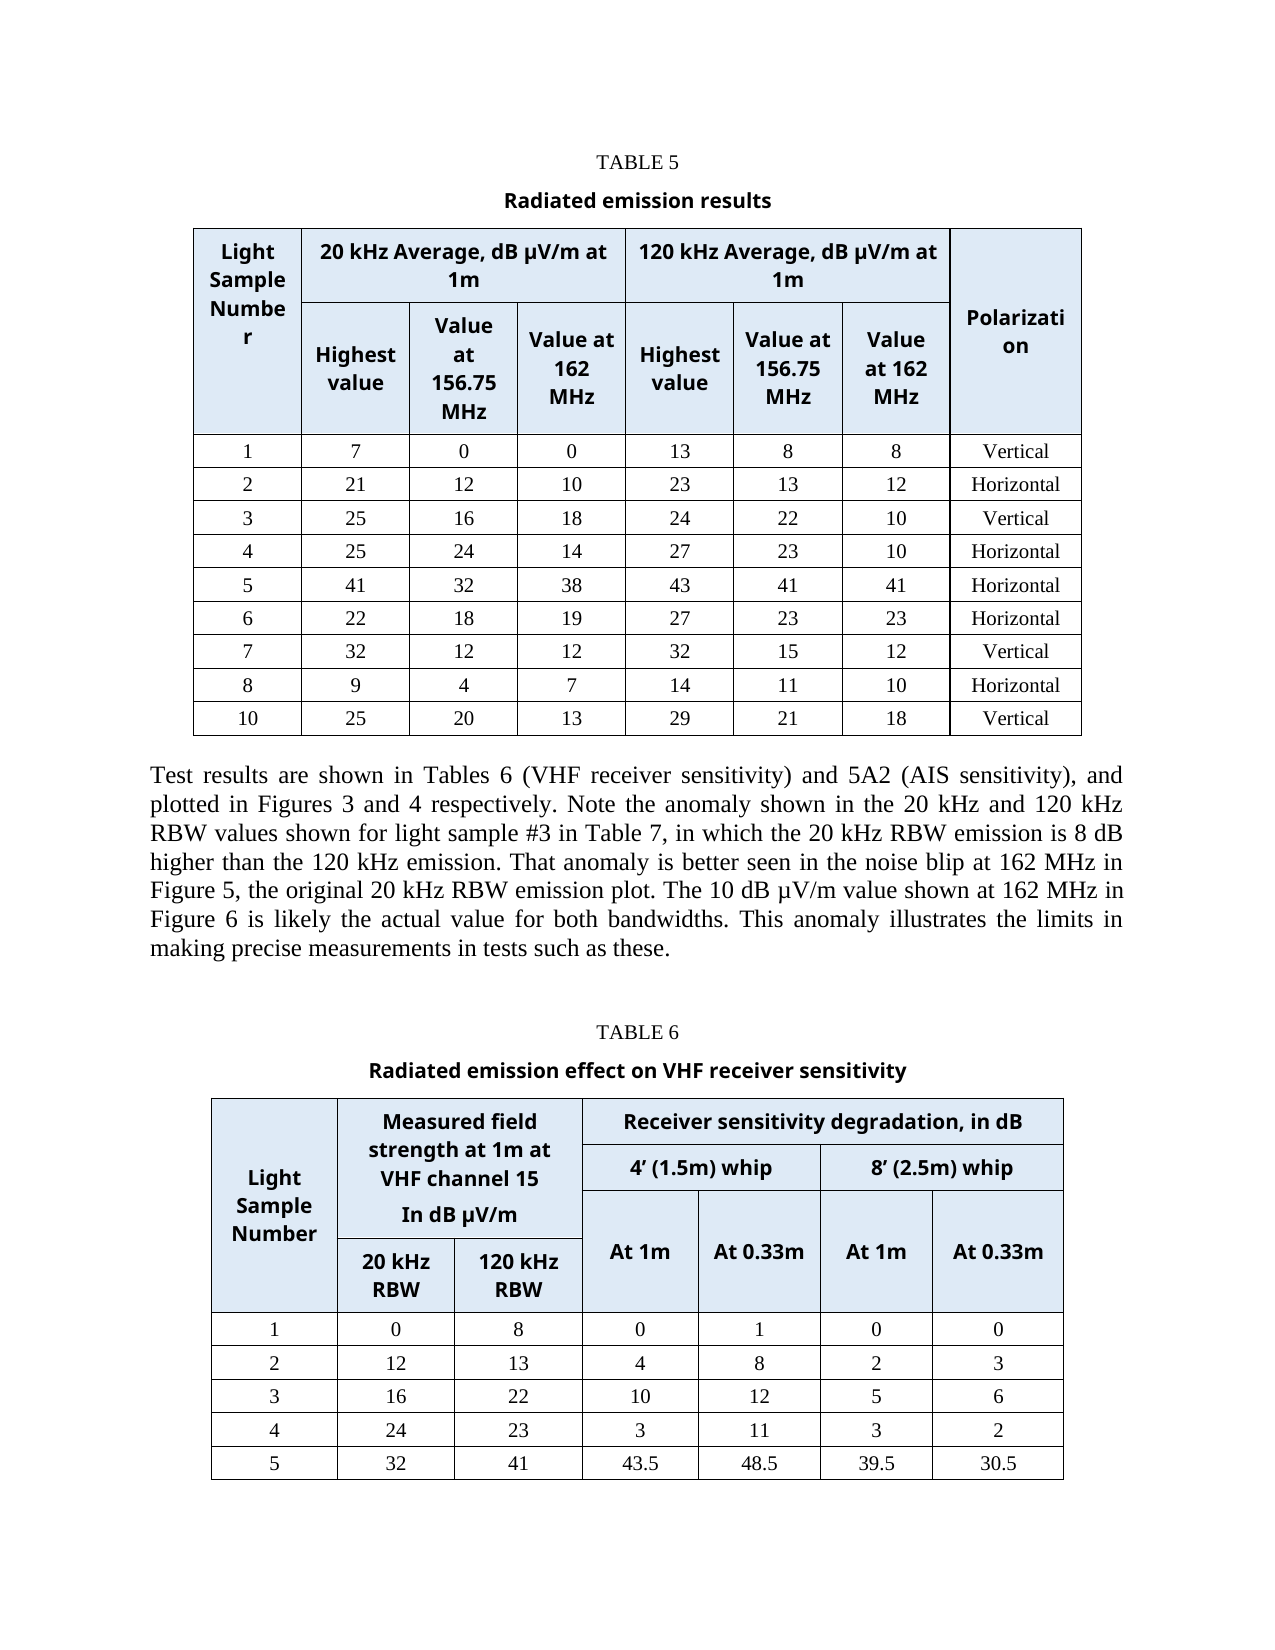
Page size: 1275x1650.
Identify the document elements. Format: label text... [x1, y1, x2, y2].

table_header Light Sample Number [212, 1099, 337, 1312]
table_cell 13 [455, 1346, 582, 1379]
table_cell 43 [626, 568, 733, 601]
table_cell 32 [338, 1447, 454, 1479]
table_cell 7 [518, 669, 625, 701]
table_cell 32 [626, 635, 733, 668]
table_header 20 kHz Average, dB µV/m at 1m [302, 229, 625, 302]
table_cell 8’ (2.5m) whip [821, 1145, 1063, 1190]
table_cell 10 [843, 535, 949, 567]
table_cell 1 [212, 1313, 337, 1345]
table_cell 23 [734, 602, 842, 634]
table_cell 2 [212, 1346, 337, 1379]
table_cell Value at 162 MHz [843, 303, 949, 433]
table_cell 16 [338, 1380, 454, 1412]
table_cell 32 [302, 635, 409, 668]
table_cell 24 [626, 501, 733, 534]
table_cell 16 [410, 501, 517, 534]
table_cell Value at 156.75 MHz [734, 303, 842, 433]
table_cell 4 [212, 1413, 337, 1446]
table_cell 43.5 [583, 1447, 698, 1479]
table_cell 3 [194, 501, 301, 534]
table_cell 10 [843, 501, 949, 534]
title Radiated emission results [150, 187, 1125, 215]
table_cell 24 [410, 535, 517, 567]
table_cell 10 [194, 702, 301, 734]
table_header Measured field strength at 1m at VHF channel 15 In dB µV/m [338, 1099, 582, 1237]
table_cell 7 [194, 635, 301, 668]
table_cell 12 [338, 1346, 454, 1379]
table_cell Horizontal [951, 602, 1081, 634]
table_cell 18 [843, 702, 949, 734]
table_cell Vertical [951, 501, 1081, 534]
table_cell 7 [302, 435, 409, 467]
table_cell 12 [699, 1380, 820, 1412]
table_cell 12 [410, 468, 517, 500]
table_cell 5 [212, 1447, 337, 1479]
table_cell 14 [518, 535, 625, 567]
table_cell 4 [194, 535, 301, 567]
table_cell 24 [338, 1413, 454, 1446]
table_cell 11 [734, 669, 842, 701]
table_cell Horizontal [951, 535, 1081, 567]
table_cell 10 [518, 468, 625, 500]
title Radiated emission effect on VHF receiver sensitivity [150, 1057, 1125, 1085]
table_cell 1 [194, 435, 301, 467]
table_cell 41 [302, 568, 409, 601]
table_cell 5 [194, 568, 301, 601]
table_cell 41 [734, 568, 842, 601]
text Table 6 [150, 1020, 1125, 1044]
table_cell Value at 156.75 MHz [410, 303, 517, 433]
table_cell Highest value [302, 303, 409, 433]
table_cell 4 [583, 1346, 698, 1379]
table_cell 27 [626, 602, 733, 634]
table_cell 13 [626, 435, 733, 467]
table_cell 6 [933, 1380, 1063, 1412]
table_cell 0 [933, 1313, 1063, 1345]
table_cell 13 [518, 702, 625, 734]
text Test results are shown in Tables 6 (VHF receiver sensitivity) and 5A2 (AIS sensitivity), and plotted in Figures 3 and 4 respectively. Note the anomaly shown in the 20 kHz and 120 kHz RBW values shown for light sample #3 in Table 7, in which the 20 kHz RBW emission is 8 dB higher than the 120 kHz emission. That anomaly is better seen in the noise blip at 162 MHz in Figure 5, the original 20 kHz RBW emission plot. The 10 dB µV/m value shown at 162 MHz in Figure 6 is likely the actual value for both bandwidths. This anomaly illustrates the limits in making precise measurements in tests such as these. [150, 761, 1125, 962]
table_cell At 1m [821, 1191, 932, 1312]
table_cell 20 kHz RBW [338, 1239, 454, 1312]
table_cell 14 [626, 669, 733, 701]
table_cell 2 [933, 1413, 1063, 1446]
table_cell Vertical [951, 702, 1081, 734]
table_cell Horizontal [951, 568, 1081, 601]
table_cell 19 [518, 602, 625, 634]
table_cell 12 [843, 468, 949, 500]
table_cell 0 [338, 1313, 454, 1345]
table_cell 25 [302, 501, 409, 534]
table_cell 8 [194, 669, 301, 701]
table_cell 2 [821, 1346, 932, 1379]
table_cell 25 [302, 702, 409, 734]
table_cell Horizontal [951, 468, 1081, 500]
table_cell Horizontal [951, 669, 1081, 701]
table_cell 18 [518, 501, 625, 534]
table_cell 23 [843, 602, 949, 634]
table_cell 38 [518, 568, 625, 601]
table_cell 4 [410, 669, 517, 701]
table_cell 3 [212, 1380, 337, 1412]
table_cell 25 [302, 535, 409, 567]
table_header Polarization [951, 229, 1081, 433]
table_cell 32 [410, 568, 517, 601]
table_cell 21 [302, 468, 409, 500]
table_cell 29 [626, 702, 733, 734]
table_cell 41 [455, 1447, 582, 1479]
table_cell 0 [518, 435, 625, 467]
table_cell 41 [843, 568, 949, 601]
table_cell 4’ (1.5m) whip [583, 1145, 820, 1190]
table_cell 27 [626, 535, 733, 567]
table_header Light Sample Number [194, 229, 301, 433]
table_cell 23 [734, 535, 842, 567]
table_cell 12 [410, 635, 517, 668]
table_cell 18 [410, 602, 517, 634]
table_cell 22 [734, 501, 842, 534]
table_header 120 kHz Average, dB µV/m at 1m [626, 229, 949, 302]
table_cell 39.5 [821, 1447, 932, 1479]
table_cell 120 kHz RBW [455, 1239, 582, 1312]
table_cell 11 [699, 1413, 820, 1446]
table_cell At 0.33m [933, 1191, 1063, 1312]
table_cell 8 [699, 1346, 820, 1379]
table_cell 21 [734, 702, 842, 734]
table_cell 13 [734, 468, 842, 500]
table_cell Vertical [951, 635, 1081, 668]
table_cell Vertical [951, 435, 1081, 467]
table_cell 3 [583, 1413, 698, 1446]
table_cell 9 [302, 669, 409, 701]
table_header Receiver sensitivity degradation, in dB [583, 1099, 1063, 1144]
table_cell 8 [734, 435, 842, 467]
table_cell 3 [933, 1346, 1063, 1379]
table_cell 10 [843, 669, 949, 701]
table_cell 8 [843, 435, 949, 467]
table_cell 6 [194, 602, 301, 634]
table_cell 5 [821, 1380, 932, 1412]
table_cell Highest value [626, 303, 733, 433]
table_cell 8 [455, 1313, 582, 1345]
table_cell 22 [302, 602, 409, 634]
table_cell At 1m [583, 1191, 698, 1312]
table_cell 23 [455, 1413, 582, 1446]
table_cell 0 [821, 1313, 932, 1345]
table_cell 22 [455, 1380, 582, 1412]
table_cell 0 [583, 1313, 698, 1345]
table_cell 10 [583, 1380, 698, 1412]
table_cell 0 [410, 435, 517, 467]
table_cell 15 [734, 635, 842, 668]
table_cell 2 [194, 468, 301, 500]
table_cell 23 [626, 468, 733, 500]
table_cell Value at 162 MHz [518, 303, 625, 433]
table_cell 30.5 [933, 1447, 1063, 1479]
text Table 5 [150, 150, 1125, 174]
table_cell 12 [518, 635, 625, 668]
table_cell 48.5 [699, 1447, 820, 1479]
table_cell 12 [843, 635, 949, 668]
table_cell 1 [699, 1313, 820, 1345]
table_cell 20 [410, 702, 517, 734]
table_cell At 0.33m [699, 1191, 820, 1312]
table_cell 3 [821, 1413, 932, 1446]
